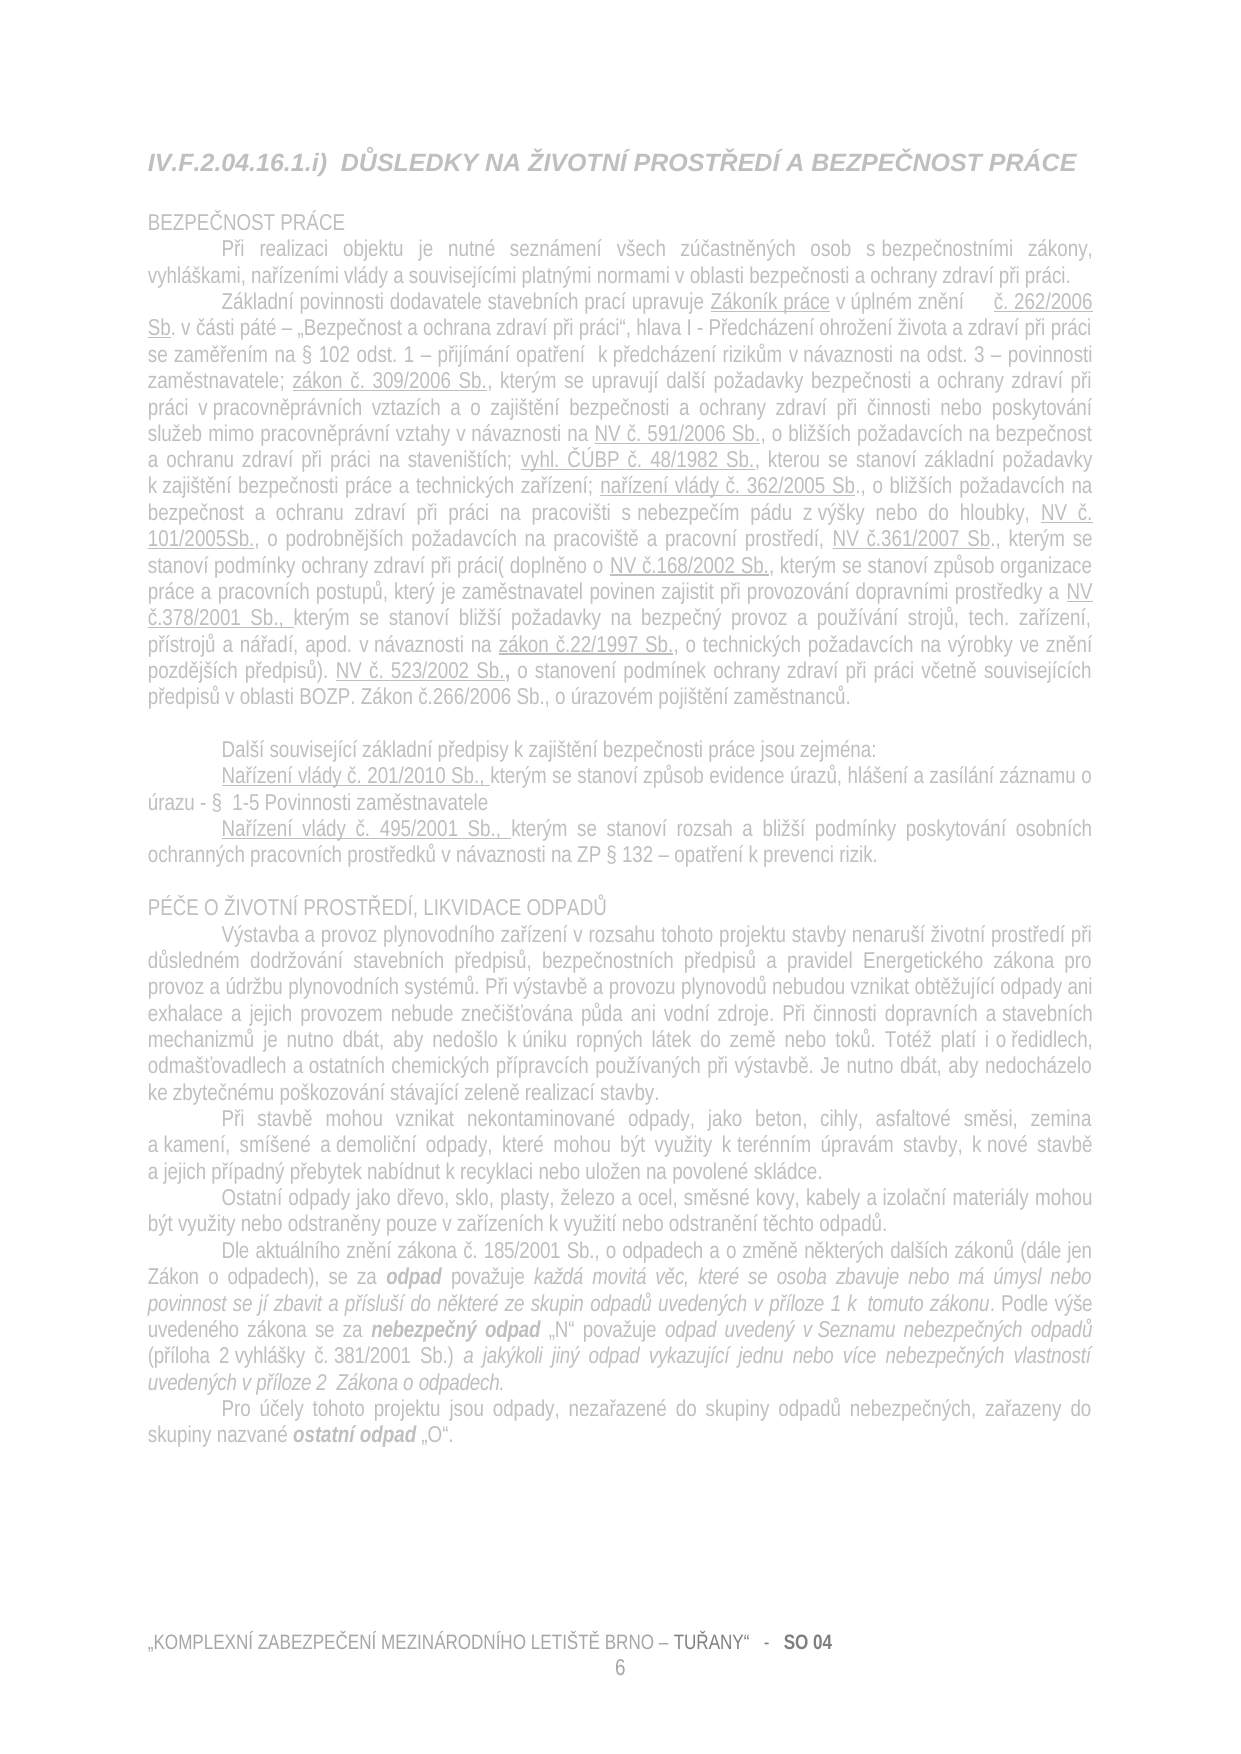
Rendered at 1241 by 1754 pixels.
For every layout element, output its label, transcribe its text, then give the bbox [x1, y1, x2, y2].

text Základní povinnosti dodavatele stavebních prací upravuje Zákoník práce v úplném znění č. 262/2006 Sb. v části páté – „Bezpečnost a ochrana zdraví při práci“, hlava I - Předcházení ohrožení života a zdraví při práci se zaměřením na § 102 odst. 1 – přijímání opatření k předcházení rizikům v návaznosti na odst. 3 – povinnosti zaměstnavatele; zákon č. 309/2006 Sb., kterým se upravují další požadavky bezpečnosti a ochrany zdraví při práci v pracovněprávních vztazích a o zajištění bezpečnosti a ochrany zdraví při činnosti nebo poskytování služeb mimo pracovněprávní vztahy v návaznosti na NV č. 591/2006 Sb., o bližších požadavcích na bezpečnost a ochranu zdraví při práci na staveništích; vyhl. ČÚBP č. 48/1982 Sb., kterou se stanoví základní požadavky k zajištění bezpečnosti práce a technických zařízení; nařízení vlády č. 362/2005 Sb., o bližších požadavcích na bezpečnost a ochranu zdraví při práci na pracovišti s nebezpečím pádu z výšky nebo do hloubky, NV č. 101/2005Sb., o podrobnějších požadavcích na pracoviště a pracovní prostředí, NV č.361/2007 Sb., kterým se stanoví podmínky ochrany zdraví při práci( doplněno o NV č.168/2002 Sb., kterým se stanoví způsob organizace práce a pracovních postupů, který je zaměstnavatel povinen zajistit při provozování dopravními prostředky a NV č.378/2001 Sb., kterým se stanoví bližší požadavky na bezpečný provoz a používání strojů, tech. zařízení, přístrojů a nářadí, apod. v návaznosti na zákon č.22/1997 Sb., o technických požadavcích na výrobky ve znění pozdějších předpisů). NV č. 523/2002 Sb., o stanovení podmínek ochrany zdraví při práci včetně souvisejících předpisů v oblasti BOZP. Zákon č.266/2006 Sb., o úrazovém pojištění zaměstnanců. [148, 288, 1093, 710]
text Další související základní předpisy k zajištění bezpečnosti práce jsou zejména: [148, 736, 1093, 762]
text Při stavbě mohou vznikat nekontaminované odpady, jako beton, cihly, asfaltové směsi, zemina a kamení, smíšené a demoliční odpady, které mohou být využity k terénním úpravám stavby, k nové stavbě a jejich případný přebytek nabídnut k recyklaci nebo uložen na povolené skládce. [148, 1105, 1093, 1184]
subtitle IV.F.2.04.16.1.i) Důsledky na životní prostředí a bezpečnost práce [148, 148, 1093, 176]
text Pro účely tohoto projektu jsou odpady, nezařazené do skupiny odpadů nebezpečných, zařazeny do skupiny nazvané ostatní odpad „O“. [148, 1395, 1093, 1448]
text PÉČE O ŽIVOTNÍ PROSTŘEDÍ, LIKVIDACE ODPADŮ [148, 894, 1093, 921]
text Nařízení vlády č. 201/2010 Sb., kterým se stanoví způsob evidence úrazů, hlášení a zasílání záznamu o úrazu - § 1-5 Povinnosti zaměstnavatele [148, 762, 1093, 815]
text Ostatní odpady jako dřevo, sklo, plasty, železo a ocel, směsné kovy, kabely a izolační materiály mohou být využity nebo odstraněny pouze v zařízeních k využití nebo odstranění těchto odpadů. [148, 1184, 1093, 1237]
text Výstavba a provoz plynovodního zařízení v rozsahu tohoto projektu stavby nenaruší životní prostředí při důsledném dodržování stavebních předpisů, bezpečnostních předpisů a pravidel Energetického zákona pro provoz a údržbu plynovodních systémů. Při výstavbě a provozu plynovodů nebudou vznikat obtěžující odpady ani exhalace a jejich provozem nebude znečišťována půda ani vodní zdroje. Při činnosti dopravních a stavebních mechanizmů je nutno dbát, aby nedošlo k úniku ropných látek do země nebo toků. Totéž platí i o ředidlech, odmašťovadlech a ostatních chemických přípravcích používaných při výstavbě. Je nutno dbát, aby nedocházelo ke zbytečnému poškozování stávající zeleně realizací stavby. [148, 921, 1093, 1105]
text Při realizaci objektu je nutné seznámení všech zúčastněných osob s bezpečnostními zákony, vyhláškami, nařízeními vlády a souvisejícími platnými normami v oblasti bezpečnosti a ochrany zdraví při práci. [148, 235, 1093, 288]
text Dle aktuálního znění zákona č. 185/2001 Sb., o odpadech a o změně některých dalších zákonů (dále jen Zákon o odpadech), se za odpad považuje každá movitá věc, které se osoba zbavuje nebo má úmysl nebo povinnost se jí zbavit a přísluší do některé ze skupin odpadů uvedených v příloze 1 k tomuto zákonu. Podle výše uvedeného zákona se za nebezpečný odpad „N“ považuje odpad uvedený v Seznamu nebezpečných odpadů (příloha 2 vyhlášky č. 381/2001 Sb.) a jakýkoli jiný odpad vykazující jednu nebo více nebezpečných vlastností uvedených v příloze 2 Zákona o odpadech. [148, 1237, 1093, 1395]
text Nařízení vlády č. 495/2001 Sb., kterým se stanoví rozsah a bližší podmínky poskytování osobních ochranných pracovních prostředků v návaznosti na ZP § 132 – opatření k prevenci rizik. [148, 815, 1093, 868]
text BEZPEČNOST PRÁCE [148, 209, 1093, 235]
